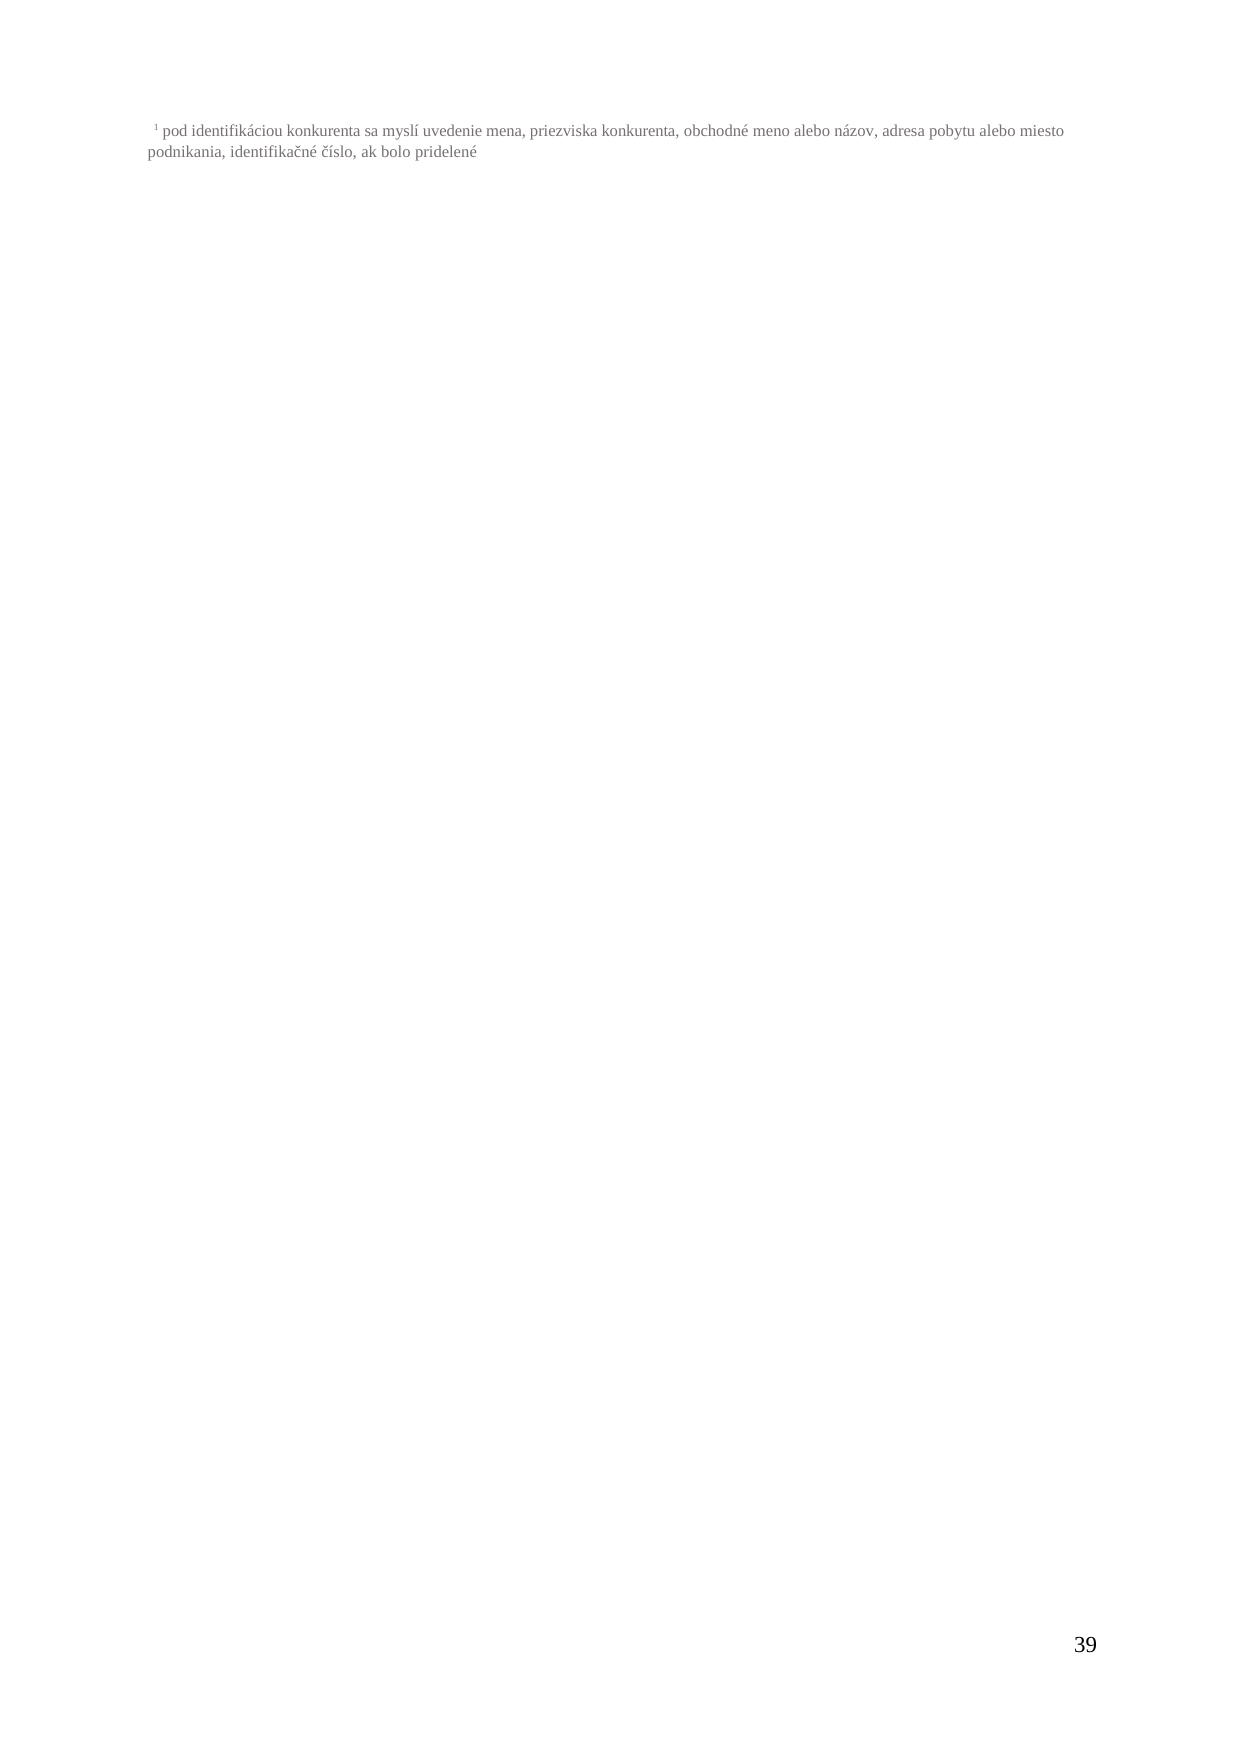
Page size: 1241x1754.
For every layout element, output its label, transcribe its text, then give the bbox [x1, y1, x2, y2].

text 1 pod identifikáciou konkurenta sa myslí uvedenie mena, priezviska konkurenta, obchodné meno alebo názov, adresa pobytu alebo miesto podnikania, identifikačné číslo, ak bolo pridelené [147, 121, 1113, 161]
